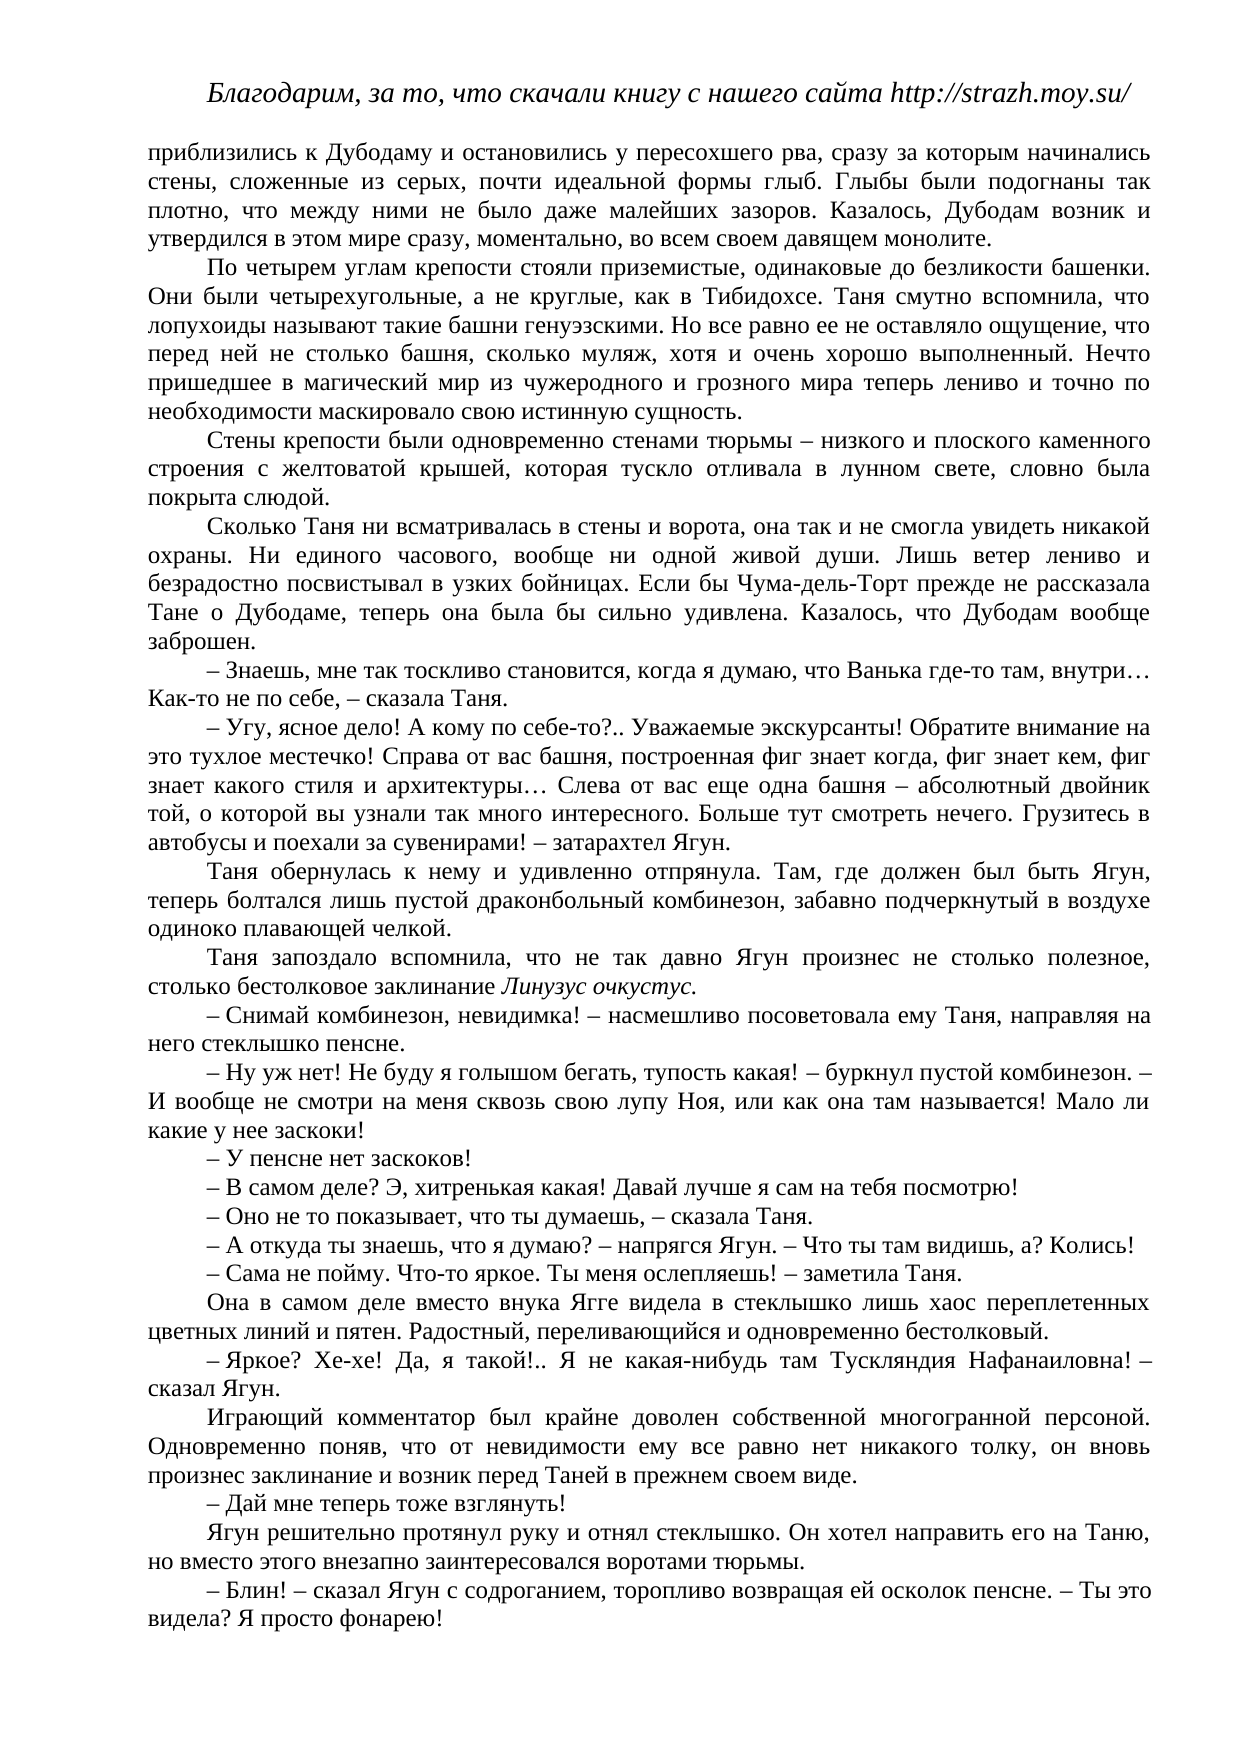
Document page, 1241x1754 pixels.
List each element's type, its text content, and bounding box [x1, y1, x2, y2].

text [148, 137, 1152, 252]
text – Блин! – сказал Ягун с содроганием, торопливо возвращая ей осколок пенсне. – Ты это видела? Я просто фонарею! [148, 1575, 1152, 1632]
text Стены крепости были одновременно стенами тюрьмы – низкого и плоского каменного строения с желтоватой крышей, которая тускло отливала в лунном свете, словно была покрыта слюдой. [148, 425, 1152, 511]
text – А откуда ты знаешь, что я думаю? – напрягся Ягун. – Что ты там видишь, а? Колись! [148, 1230, 1152, 1258]
text – В самом деле? Э, хитренькая какая! Давай лучше я сам на тебя посмотрю! [148, 1172, 1152, 1201]
text – У пенсне нет заскоков! [148, 1143, 1152, 1172]
text Ягун решительно протянул руку и отнял стеклышко. Он хотел направить его на Таню, но вместо этого внезапно заинтересовался воротами тюрьмы. [148, 1517, 1152, 1575]
text – Яркое? Хе-хе! Да, я такой!.. Я не какая-нибудь там Тускляндия Нафанаиловна! – сказал Ягун. [148, 1345, 1152, 1402]
text По четырем углам крепости стояли приземистые, одинаковые до безликости башенки. Они были четырехугольные, а не круглые, как в Тибидохсе. Таня смутно вспомнила, что лопухоиды называют такие башни генуэзскими. Но все равно ее не оставляло ощущение, что перед ней не столько башня, сколько муляж, хотя и очень хорошо выполненный. Нечто пришедшее в магический мир из чужеродного и грозного мира теперь лениво и точно по необходимости маскировало свою истинную сущность. [148, 252, 1152, 425]
text – Знаешь, мне так тоскливо становится, когда я думаю, что Ванька где-то там, внутри… Как-то не по себе, – сказала Таня. [148, 655, 1152, 712]
text – Дай мне теперь тоже взглянуть! [148, 1488, 1152, 1517]
text Таня обернулась к нему и удивленно отпрянула. Там, где должен был быть Ягун, теперь болтался лишь пустой драконбольный комбинезон, забавно подчеркнутый в воздухе одиноко плавающей челкой. [148, 856, 1152, 942]
text – Угу, ясное дело! А кому по себе-то?.. Уважаемые экскурсанты! Обратите внимание на это тухлое местечко! Справа от вас башня, построенная фиг знает когда, фиг знает кем, фиг знает какого стиля и архитектуры… Слева от вас еще одна башня – абсолютный двойник той, о которой вы узнали так много интересного. Больше тут смотреть нечего. Грузитесь в автобусы и поехали за сувенирами! – затарахтел Ягун. [148, 712, 1152, 856]
text Сколько Таня ни всматривалась в стены и ворота, она так и не смогла увидеть никакой охраны. Ни единого часового, вообще ни одной живой души. Лишь ветер лениво и безрадостно посвистывал в узких бойницах. Если бы Чума-дель-Торт прежде не рассказала Тане о Дубодаме, теперь она была бы сильно удивлена. Казалось, что Дубодам вообще заброшен. [148, 511, 1152, 655]
text Играющий комментатор был крайне доволен собственной многогранной персоной. Одновременно поняв, что от невидимости ему все равно нет никакого толку, он вновь произнес заклинание и возник перед Таней в прежнем своем виде. [148, 1402, 1152, 1488]
text Таня запоздало вспомнила, что не так давно Ягун произнес не столько полезное, столько бестолковое заклинание Линузус очкустус. [148, 942, 1152, 1000]
text – Оно не то показывает, что ты думаешь, – сказала Таня. [148, 1201, 1152, 1230]
text – Сама не пойму. Что-то яркое. Ты меня ослепляешь! – заметила Таня. [148, 1258, 1152, 1287]
text – Ну уж нет! Не буду я голышом бегать, тупость какая! – буркнул пустой комбинезон. – И вообще не смотри на меня сквозь свою лупу Ноя, или как она там называется! Мало ли какие у нее заскоки! [148, 1057, 1152, 1143]
text Она в самом деле вместо внука Ягге видела в стеклышко лишь хаос переплетенных цветных линий и пятен. Радостный, переливающийся и одновременно бестолковый. [148, 1287, 1152, 1345]
text – Снимай комбинезон, невидимка! – насмешливо посоветовала ему Таня, направляя на него стеклышко пенсне. [148, 1000, 1152, 1057]
